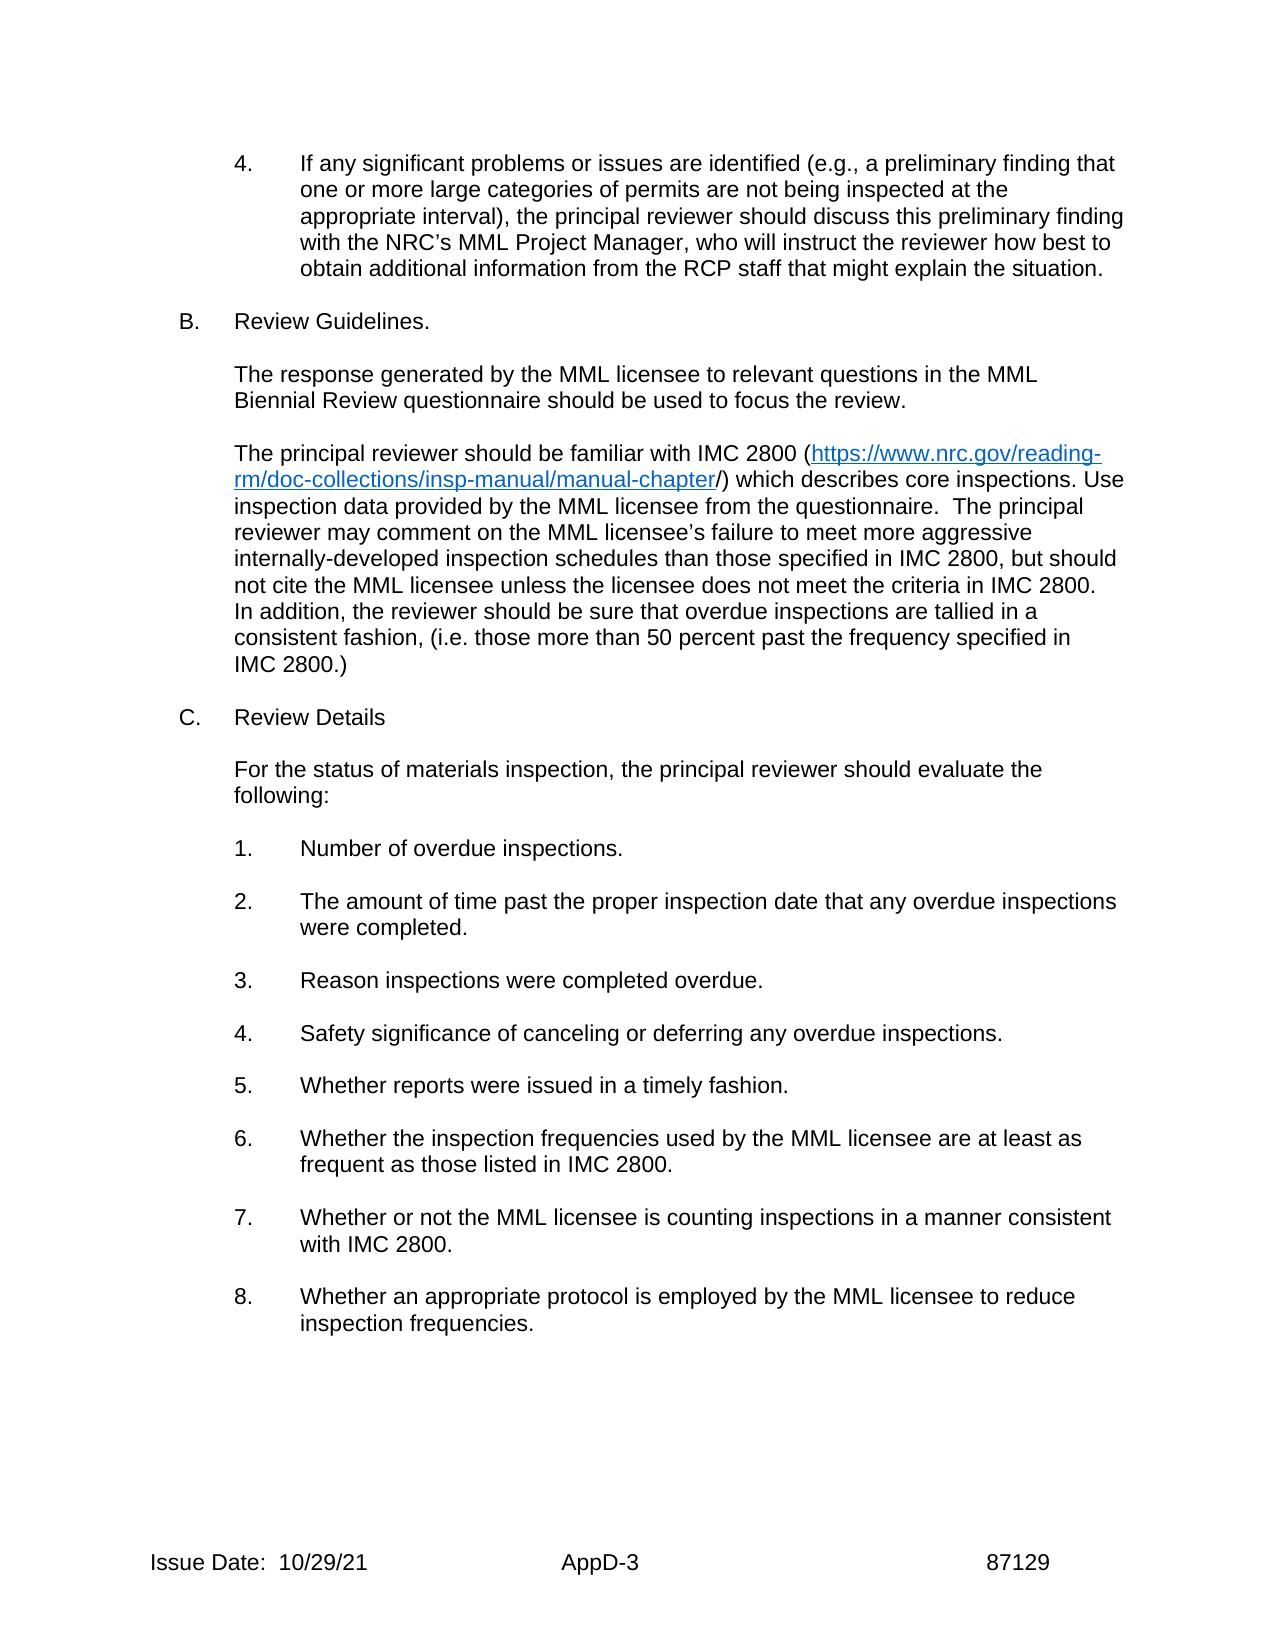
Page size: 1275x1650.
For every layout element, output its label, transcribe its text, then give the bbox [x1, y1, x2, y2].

text The principal reviewer should be familiar with IMC 2800 (https://www.nrc.gov/reading-rm/doc-collections/insp-manual/manual-chapter/) which describes core inspections. Use inspection data provided by the MML licensee from the questionnaire. The principal reviewer may comment on the MML licensee’s failure to meet more aggressive internally-developed inspection schedules than those specified in IMC 2800, but should not cite the MML licensee unless the licensee does not meet the criteria in IMC 2800. In addition, the reviewer should be sure that overdue inspections are tallied in a consistent fashion, (i.e. those more than 50 percent past the frequency specified in IMC 2800.) [234, 440, 1125, 677]
list Safety significance of canceling or deferring any overdue inspections. [234, 1020, 1125, 1046]
list Whether reports were issued in a timely fashion. [234, 1072, 1125, 1099]
list Review Guidelines. [178, 308, 1125, 334]
list Whether an appropriate protocol is employed by the MML licensee to reduce inspection frequencies. [234, 1283, 1125, 1336]
list Number of overdue inspections. [234, 835, 1125, 862]
list Reason inspections were completed overdue. [234, 967, 1125, 993]
list Whether the inspection frequencies used by the MML licensee are at least as frequent as those listed in IMC 2800. [234, 1125, 1125, 1178]
list If any significant problems or issues are identified (e.g., a preliminary finding that one or more large categories of permits are not being inspected at the appropriate interval), the principal reviewer should discuss this preliminary finding with the NRC’s MML Project Manager, who will instruct the reviewer how best to obtain additional information from the RCP staff that might explain the situation. [234, 150, 1125, 282]
text For the status of materials inspection, the principal reviewer should evaluate the following: [234, 756, 1125, 809]
list Review Details [178, 703, 1125, 730]
text The response generated by the MML licensee to relevant questions in the MML Biennial Review questionnaire should be used to focus the review. [234, 361, 1125, 413]
list The amount of time past the proper inspection date that any overdue inspections were completed. [234, 888, 1125, 941]
list Whether or not the MML licensee is counting inspections in a manner consistent with IMC 2800. [234, 1204, 1125, 1257]
